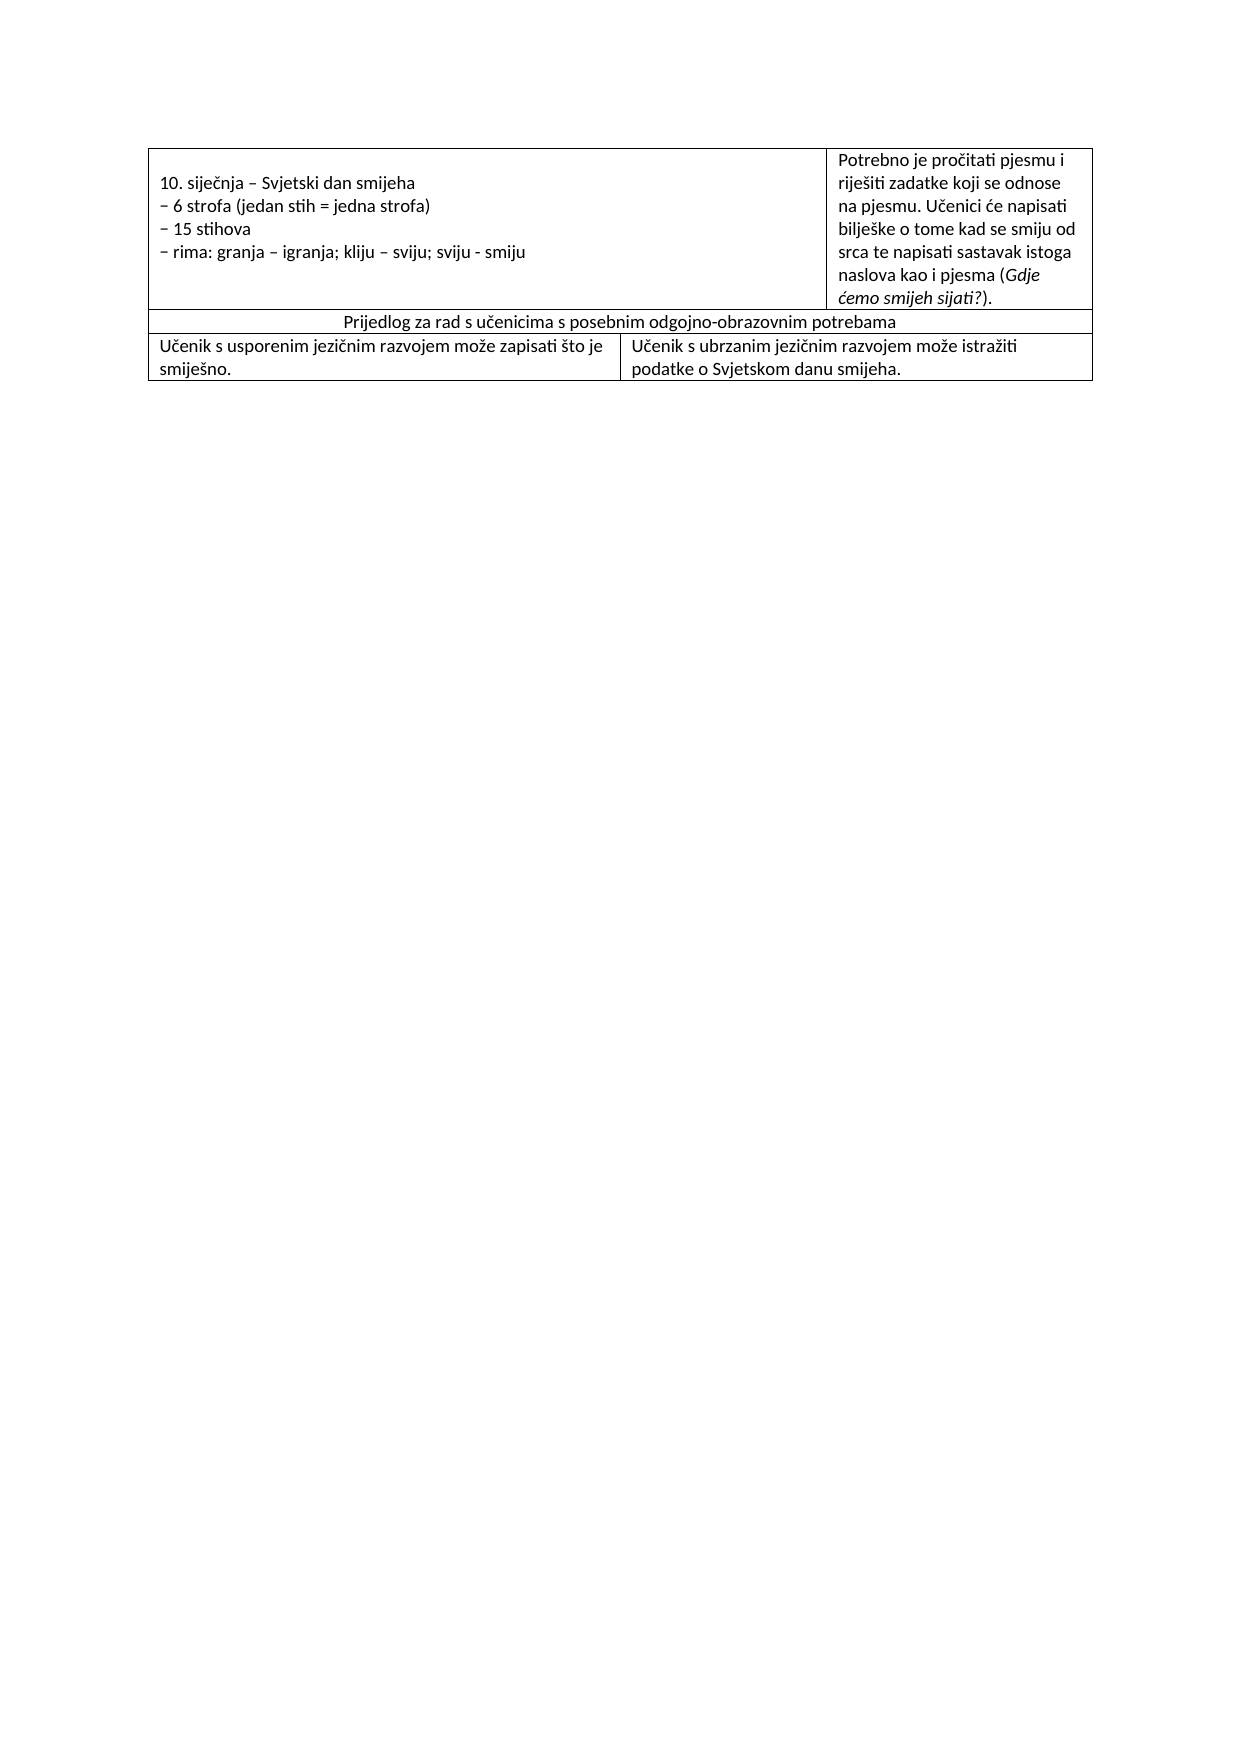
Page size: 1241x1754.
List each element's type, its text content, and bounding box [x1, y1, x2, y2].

table_cell Učenik s usporenim jezičnim razvojem može zapisati što je smiješno. [149, 334, 620, 380]
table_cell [149, 149, 826, 309]
table_cell Prijedlog za rad s učenicima s posebnim odgojno-obrazovnim potrebama [149, 310, 1092, 333]
table_cell Učenik s ubrzanim jezičnim razvojem može istražiti podatke o Svjetskom danu smijeha. [621, 334, 1092, 380]
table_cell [827, 149, 1092, 309]
